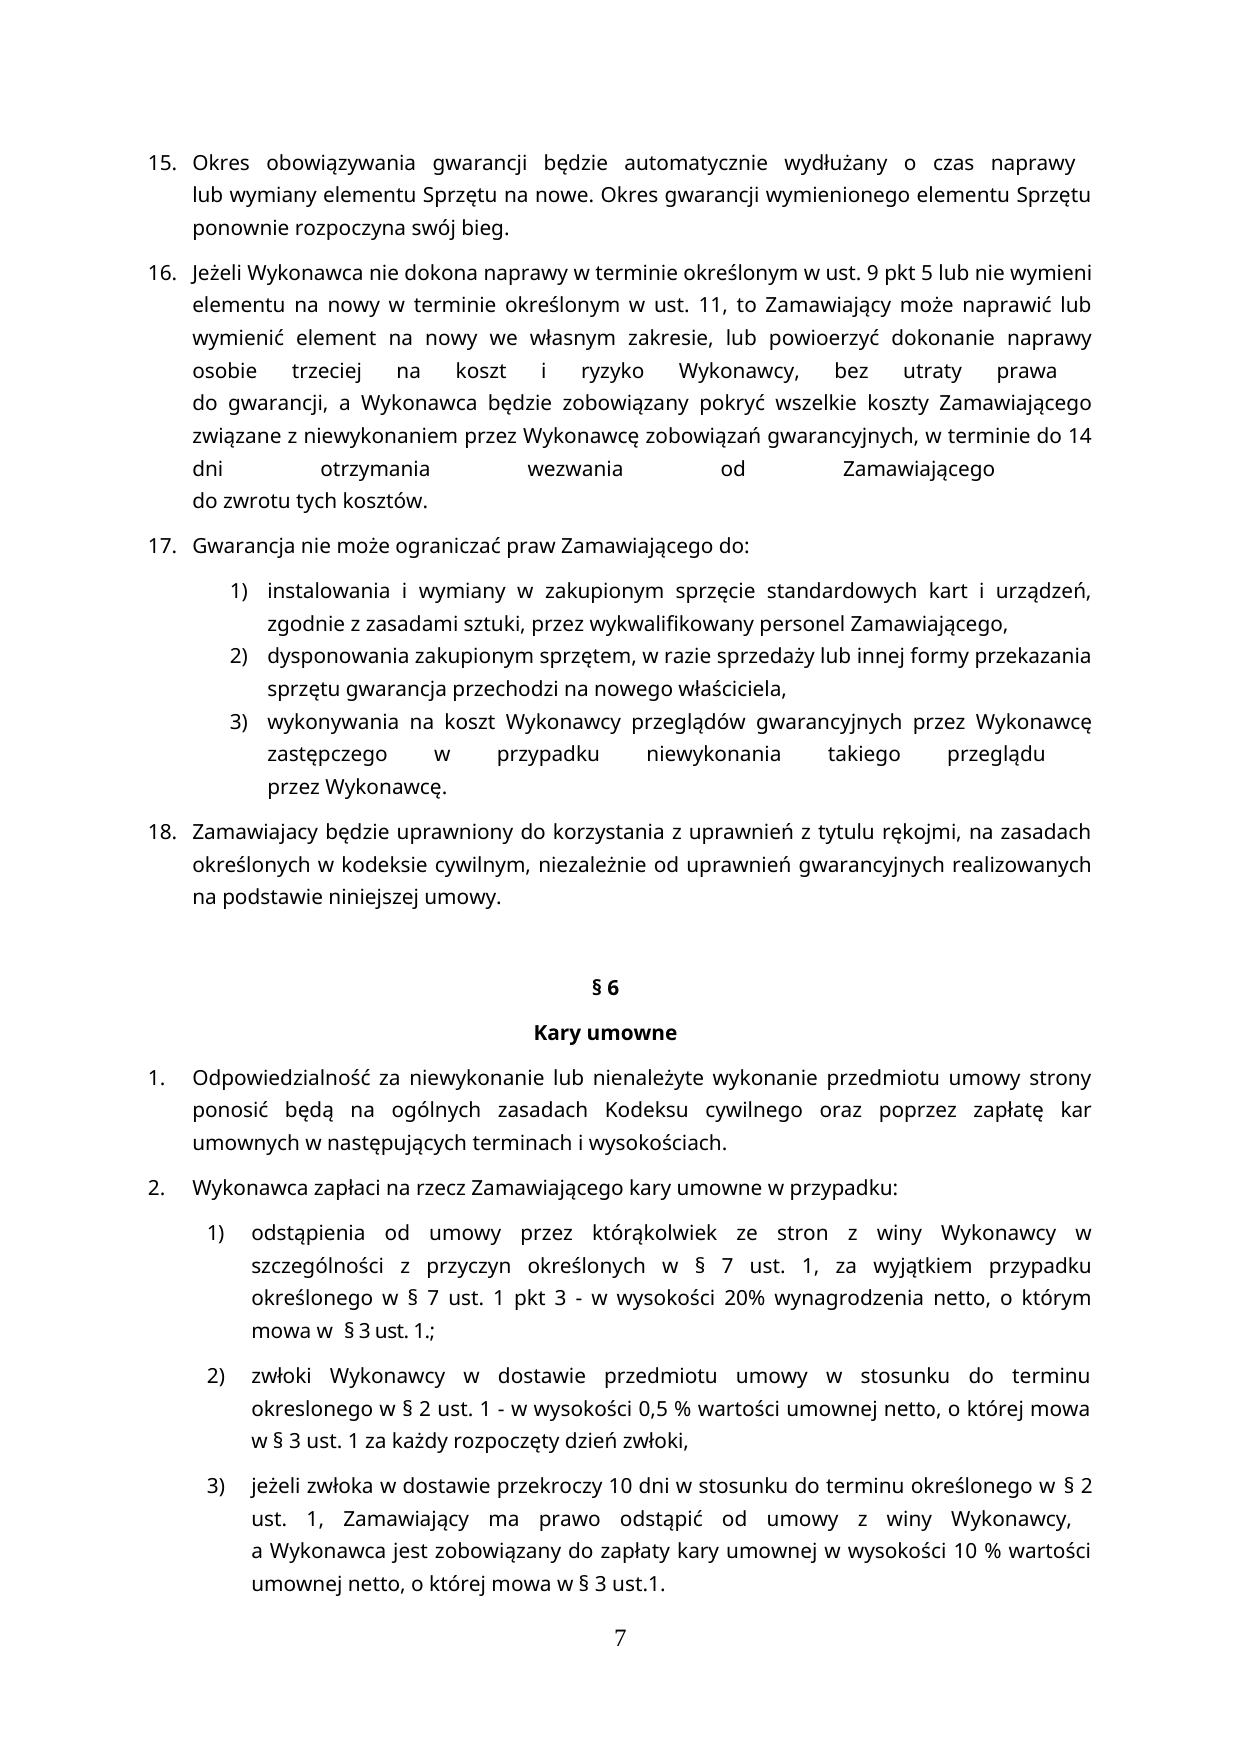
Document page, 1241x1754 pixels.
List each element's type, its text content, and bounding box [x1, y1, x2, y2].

list Jeżeli Wykonawca nie dokona naprawy w terminie określonym w ust. 9 pkt 5 lub nie wymieni elementu na nowy w terminie określonym w ust. 11, to Zamawiający może naprawić lub wymienić element na nowy we własnym zakresie, lub powioerzyć dokonanie naprawy osobie trzeciej na koszt i ryzyko Wykonawcy, bez utraty prawa do gwarancji, a Wykonawca będzie zobowiązany pokryć wszelkie koszty Zamawiającego związane z niewykonaniem przez Wykonawcę zobowiązań gwarancyjnych, w terminie do 14 dni otrzymania wezwania od Zamawiającego do zwrotu tych kosztów. [148, 258, 1093, 515]
list Zamawiajacy będzie uprawniony do korzystania z uprawnień z tytulu rękojmi, na zasadach określonych w kodeksie cywilnym, niezależnie od uprawnień gwarancyjnych realizowanych na podstawie niniejszej umowy. [148, 817, 1093, 911]
list jeżeli zwłoka w dostawie przekroczy 10 dni w stosunku do terminu określonego w § 2 ust. 1, Zamawiający ma prawo odstąpić od umowy z winy Wykonawcy, a Wykonawca jest zobowiązany do zapłaty kary umownej w wysokości 10 % wartości umownej netto, o której mowa w § 3 ust.1. [207, 1471, 1093, 1598]
text Kary umowne [118, 1018, 1093, 1046]
list wykonywania na koszt Wykonawcy przeglądów gwarancyjnych przez Wykonawcę zastępczego w przypadku niewykonania takiego przeglądu przez Wykonawcę. [229, 707, 1093, 801]
list instalowania i wymiany w zakupionym sprzęcie standardowych kart i urządzeń, zgodnie z zasadami sztuki, przez wykwalifikowany personel Zamawiającego, [229, 576, 1093, 637]
list odstąpienia od umowy przez którąkolwiek ze stron z winy Wykonawcy w szczególności z przyczyn określonych w § 7 ust. 1, za wyjątkiem przypadku określonego w § 7 ust. 1 pkt 3 - w wysokości 20% wynagrodzenia netto, o którym mowa w § 3 ust. 1.; [207, 1218, 1093, 1344]
list dysponowania zakupionym sprzętem, w razie sprzedaży lub innej formy przekazania sprzętu gwarancja przechodzi na nowego właściciela, [229, 642, 1093, 703]
text § 6 [118, 973, 1093, 1001]
list Gwarancja nie może ograniczać praw Zamawiającego do: [148, 531, 1093, 560]
list zwłoki Wykonawcy w dostawie przedmiotu umowy w stosunku do terminu okreslonego w § 2 ust. 1 - w wysokości 0,5 % wartości umownej netto, o której mowa w § 3 ust. 1 za każdy rozpoczęty dzień zwłoki, [207, 1361, 1091, 1455]
list Odpowiedzialność za niewykonanie lub nienależyte wykonanie przedmiotu umowy strony ponosić będą na ogólnych zasadach Kodeksu cywilnego oraz poprzez zapłatę kar umownych w następujących terminach i wysokościach. [148, 1063, 1093, 1156]
list Wykonawca zapłaci na rzecz Zamawiającego kary umowne w przypadku: [148, 1173, 1093, 1202]
list Okres obowiązywania gwarancji będzie automatycznie wydłużany o czas naprawy lub wymiany elementu Sprzętu na nowe. Okres gwarancji wymienionego elementu Sprzętu ponownie rozpoczyna swój bieg. [148, 148, 1093, 241]
